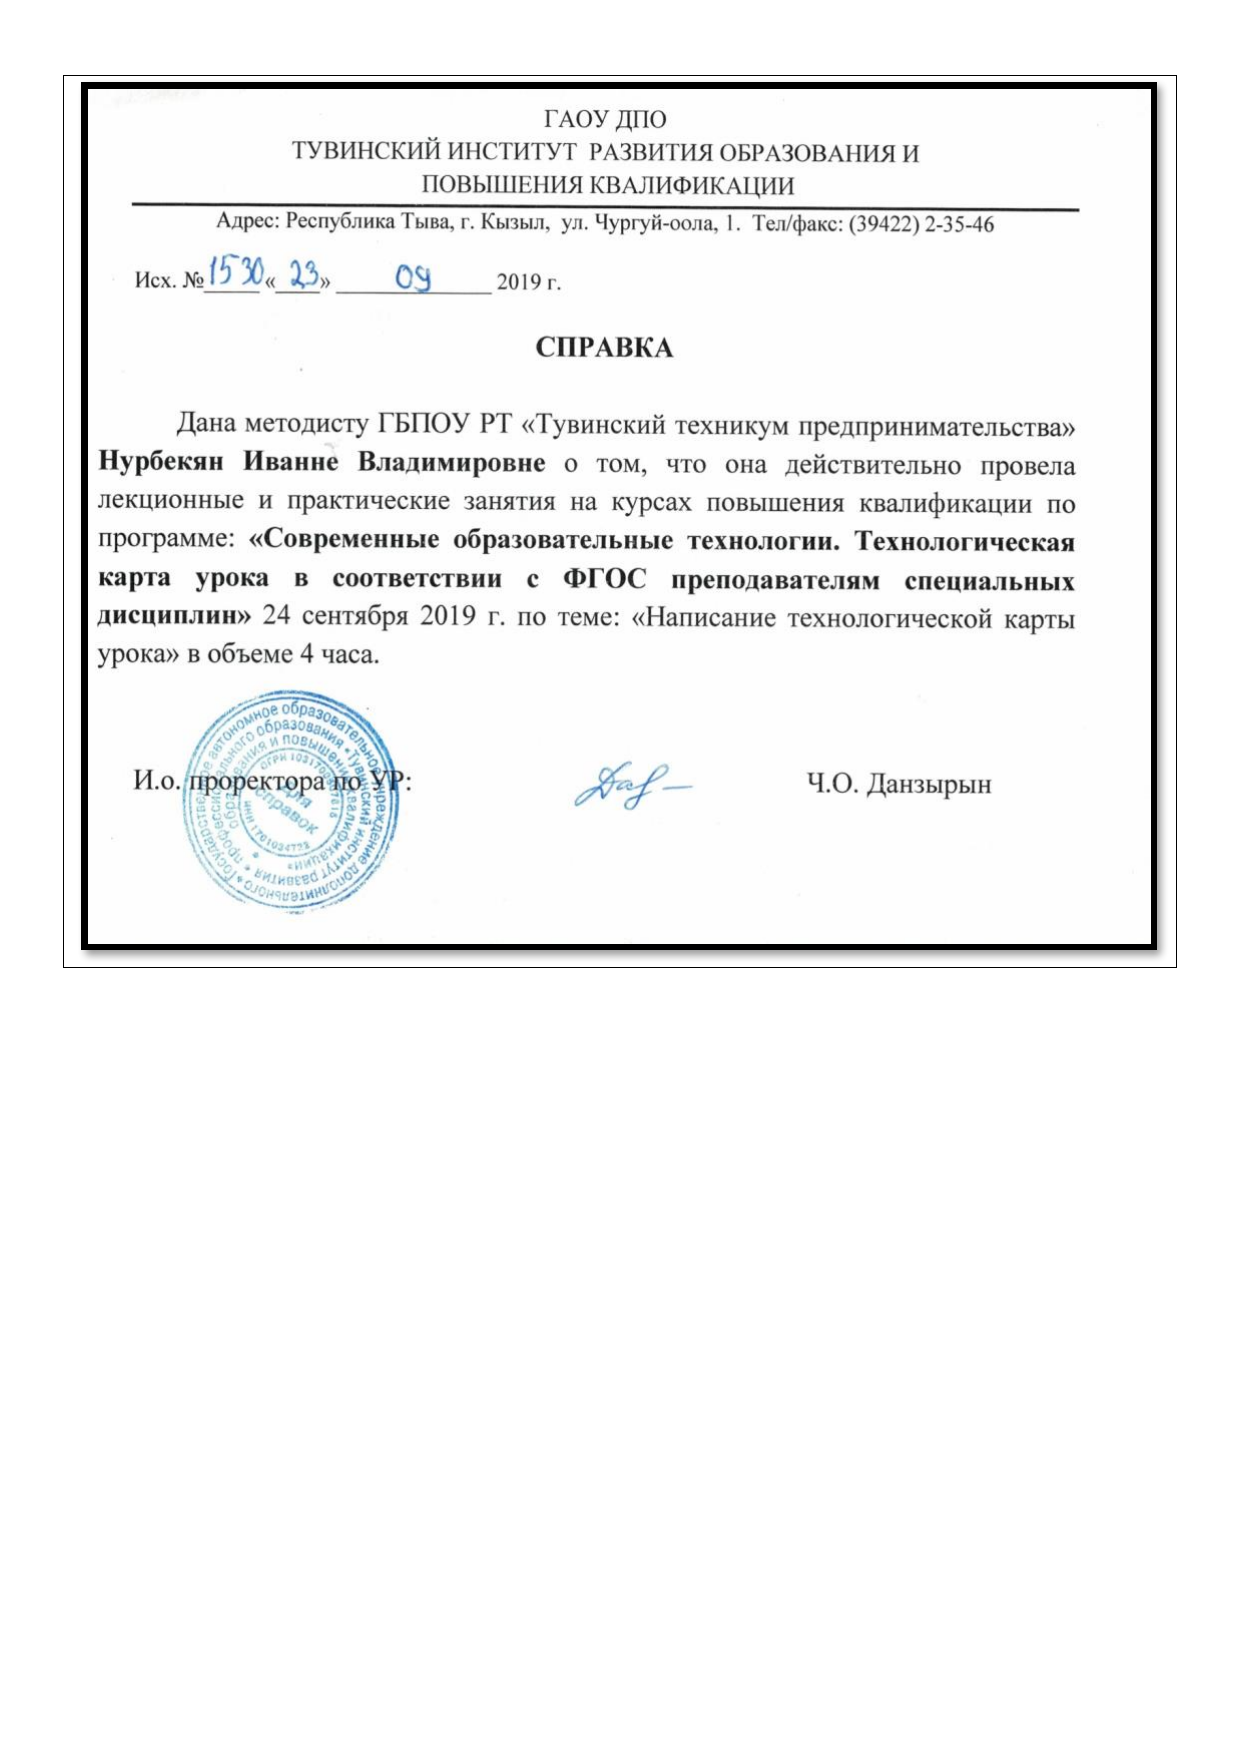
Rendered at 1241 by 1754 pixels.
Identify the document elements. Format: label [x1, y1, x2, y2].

picture [88, 89, 1151, 944]
table_header [64, 76, 1176, 967]
